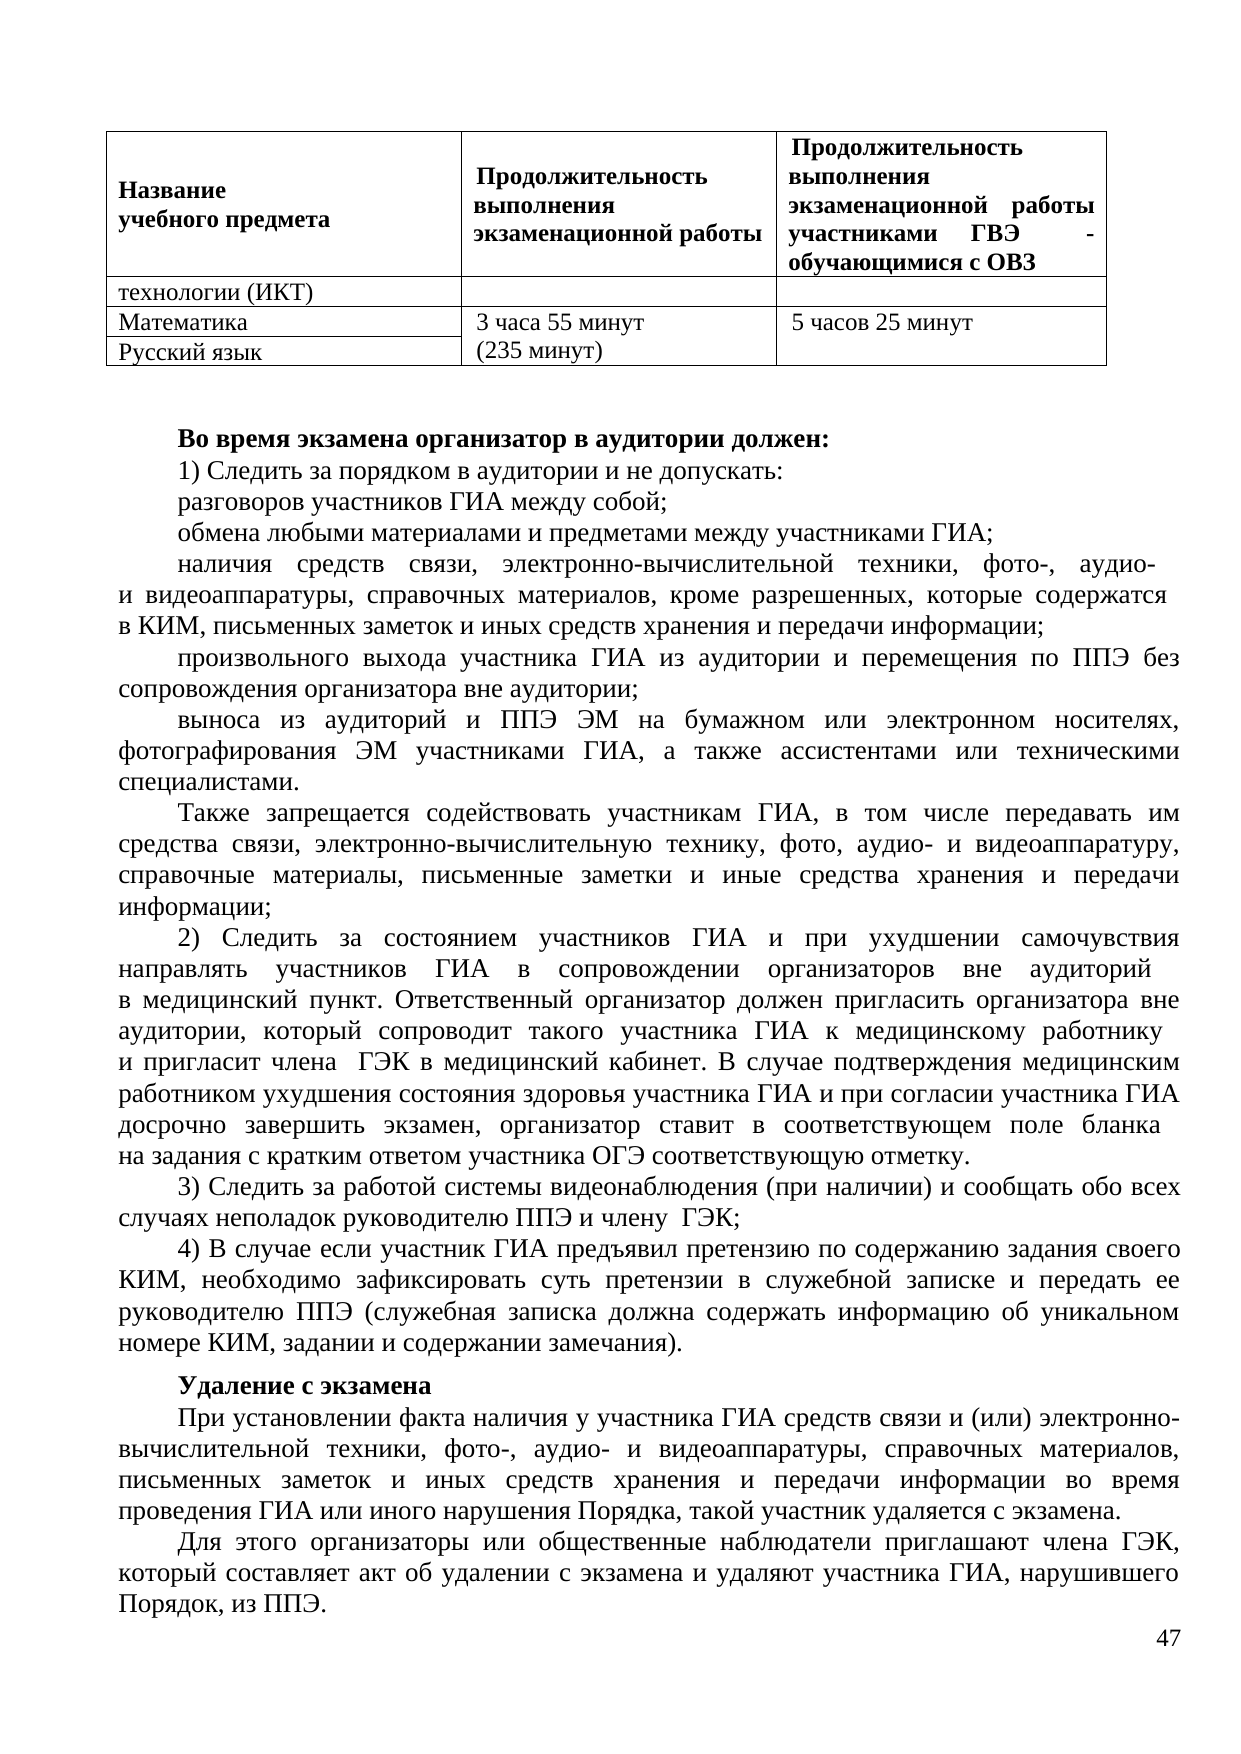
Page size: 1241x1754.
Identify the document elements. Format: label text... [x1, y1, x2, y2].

text 4) В случае если участник ГИА предъявил претензию по содержанию задания своего КИМ, необходимо зафиксировать суть претензии в служебной записке и передать ее руководителю ППЭ (служебная записка должна содержать информацию об уникальном номере КИМ, задании и содержании замечания). [118, 1232, 1181, 1357]
text 1) Следить за порядком в аудитории и не допускать: [118, 454, 1181, 485]
text Также запрещается содействовать участникам ГИА, в том числе передавать им средства связи, электронно-вычислительную технику, фото, аудио- и видеоаппаратуру, справочные материалы, письменные заметки и иные средства хранения и передачи информации; [118, 796, 1181, 921]
table_header Продолжительность выполнения экзаменационной работы [462, 132, 776, 276]
text При установлении факта наличия у участника ГИА средств связи и (или) электронно-вычислительной техники, фото-, аудио- и видеоаппаратуры, справочных материалов, письменных заметок и иных средств хранения и передачи информации во время проведения ГИА или иного нарушения Порядка, такой участник удаляется с экзамена. [118, 1401, 1181, 1525]
list выноса из аудиторий и ППЭ ЭМ на бумажном или электронном носителях, фотографирования ЭМ участниками ГИА, а также ассистентами или техническими специалистами. [118, 703, 1181, 796]
list произвольного выхода участника ГИА из аудитории и перемещения по ППЭ без сопровождения организатора вне аудитории; [118, 641, 1181, 703]
table_cell Математика [107, 307, 461, 336]
table_cell 3 часа 55 минут (235 минут) [462, 307, 776, 365]
list обмена любыми материалами и предметами между участниками ГИА; [118, 516, 1181, 547]
table_cell 5 часов 25 минут [777, 307, 1106, 365]
list разговоров участников ГИА между собой; [118, 485, 1181, 516]
text 3) Следить за работой системы видеонаблюдения (при наличии) и сообщать обо всех случаях неполадок руководителю ППЭ и члену ГЭК; [118, 1170, 1181, 1232]
text 2) Следить за состоянием участников ГИА и при ухудшении самочувствия направлять участников ГИА в сопровождении организаторов вне аудиторий в медицинский пункт. Ответственный организатор должен пригласить организатора вне аудитории, который сопроводит такого участника ГИА к медицинскому работнику и пригласит члена ГЭК в медицинский кабинет. В случае подтверждения медицинским работником ухудшения состояния здоровья участника ГИА и при согласии участника ГИА досрочно завершить экзамен, организатор ставит в соответствующем поле бланка на задания с кратким ответом участника ОГЭ соответствующую отметку. [118, 921, 1181, 1170]
text Для этого организаторы или общественные наблюдатели приглашают члена ГЭК, который составляет акт об удалении с экзамена и удаляют участника ГИА, нарушившего Порядок, из ППЭ. [118, 1525, 1181, 1619]
text Удаление с экзамена [118, 1369, 1181, 1401]
table_cell Русский язык [107, 337, 461, 365]
table_header Продолжительность выполнения экзаменационной работы участниками ГВЭ - обучающимися с ОВЗ [777, 132, 1106, 276]
list наличия средств связи, электронно-вычислительной техники, фото-, аудио- и видеоаппаратуры, справочных материалов, кроме разрешенных, которые содержатся в КИМ, письменных заметок и иных средств хранения и передачи информации; [118, 547, 1181, 641]
text Во время экзамена организатор в аудитории должен: [118, 423, 1181, 454]
table_header Название учебного предмета [107, 132, 461, 276]
table_cell Информатика и информационно-коммуникационные технологии (ИКТ) [107, 277, 461, 306]
